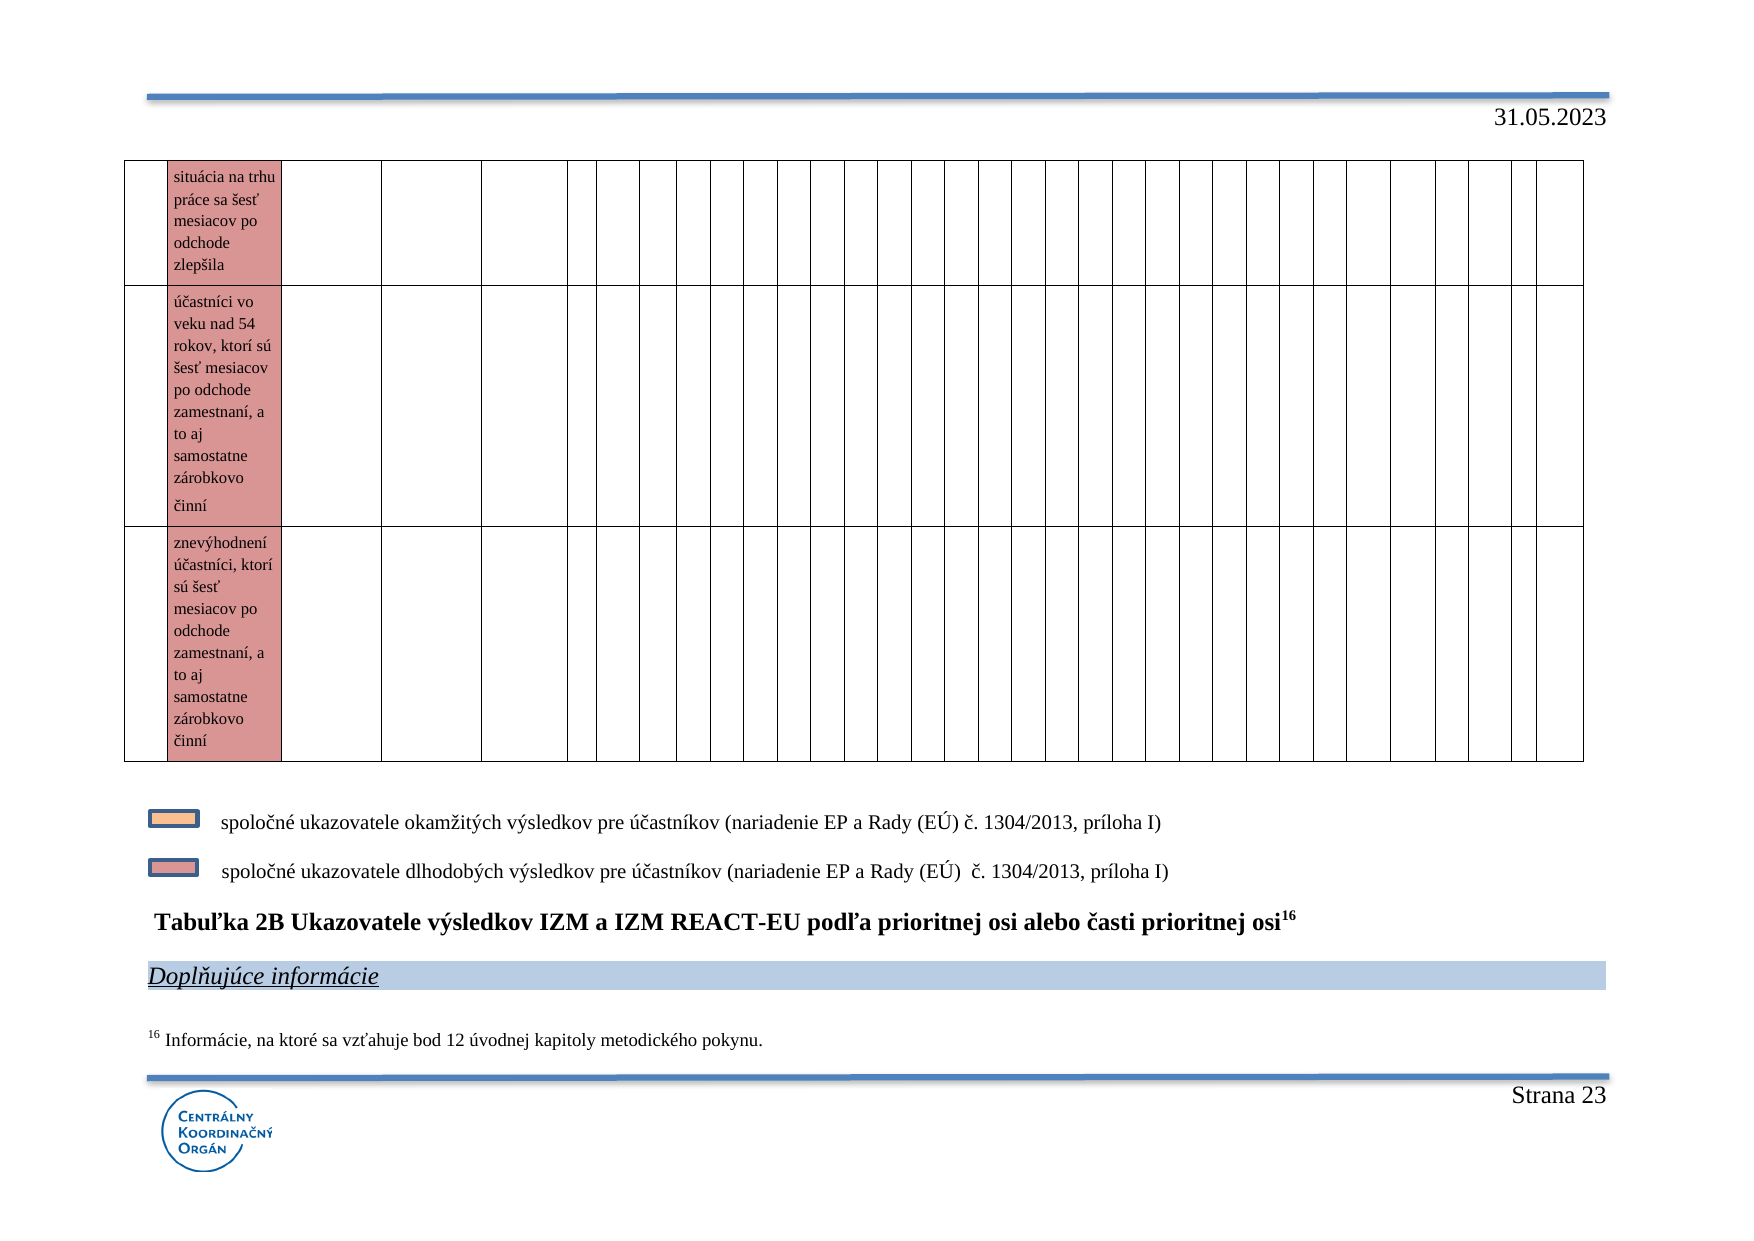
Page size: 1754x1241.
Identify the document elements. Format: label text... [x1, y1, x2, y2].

table_cell [912, 527, 944, 761]
table_cell [282, 161, 381, 285]
table_cell [711, 161, 743, 285]
table_cell [125, 161, 167, 285]
table_cell [282, 286, 381, 526]
table_cell [1537, 161, 1583, 285]
table_cell [282, 527, 381, 761]
table_cell [1247, 286, 1279, 526]
table_cell [1146, 527, 1179, 761]
picture [159, 1088, 272, 1171]
table_cell [1213, 527, 1246, 761]
table_cell [979, 161, 1011, 285]
table_cell [640, 286, 676, 526]
table_cell [1180, 286, 1212, 526]
table_cell [1512, 286, 1536, 526]
table_cell [1280, 286, 1313, 526]
table_cell [1314, 161, 1346, 285]
text spoločné ukazovatele okamžitých výsledkov pre účastníkov (nariadenie EP a Rady (EÚ) č. 1304/2013, príloha I) [148, 810, 1606, 834]
table_cell [640, 161, 676, 285]
table_cell [568, 286, 596, 526]
table_cell [597, 161, 639, 285]
table_cell [1213, 161, 1246, 285]
table_cell [1347, 161, 1390, 285]
table_cell [1012, 286, 1045, 526]
table_cell [1391, 527, 1435, 761]
table_cell [1012, 161, 1045, 285]
table_cell [945, 286, 978, 526]
table_cell [878, 286, 911, 526]
table_cell [1280, 161, 1313, 285]
table_cell [1436, 161, 1468, 285]
table_cell [744, 161, 777, 285]
table_cell [1180, 527, 1212, 761]
table_cell [568, 161, 596, 285]
table_cell [912, 286, 944, 526]
table_cell [778, 286, 810, 526]
table_cell [878, 161, 911, 285]
table_cell [1012, 527, 1045, 761]
table_cell [1079, 527, 1112, 761]
table_cell [1046, 527, 1078, 761]
table_cell [1391, 286, 1435, 526]
table_cell [811, 286, 844, 526]
table_cell [640, 527, 676, 761]
table_cell [1391, 161, 1435, 285]
table_cell [1113, 161, 1145, 285]
table_cell [711, 527, 743, 761]
table_cell [1046, 161, 1078, 285]
table_cell [1314, 527, 1346, 761]
table_cell [1347, 527, 1390, 761]
table_cell [811, 527, 844, 761]
table_cell [382, 527, 481, 761]
table_cell [1247, 527, 1279, 761]
table_cell [482, 161, 567, 285]
table_cell [778, 161, 810, 285]
table_cell [979, 286, 1011, 526]
table_cell [744, 527, 777, 761]
table_cell účastníci vo veku nad 54 rokov, ktorí sú šesť mesiacov po odchode zamestnaní, a to aj samostatne zárobkovo činní [168, 286, 281, 526]
table_cell [1436, 286, 1468, 526]
table_cell [1537, 527, 1583, 761]
table_cell [1113, 527, 1145, 761]
table_cell [979, 527, 1011, 761]
table_cell [677, 286, 710, 526]
table_cell [677, 527, 710, 761]
table_cell [1146, 161, 1179, 285]
table_cell [1512, 527, 1536, 761]
table_cell [945, 527, 978, 761]
table_cell [845, 286, 877, 526]
table_cell účastníci, ktorých situácia na trhu práce sa šesť mesiacov po odchode zlepšila [168, 161, 281, 285]
table_cell znevýhodnení účastníci, ktorí sú šesť mesiacov po odchode zamestnaní, a to aj samostatne zárobkovo činní [168, 527, 281, 761]
table_cell [811, 161, 844, 285]
text Tabuľka 2B Ukazovatele výsledkov IZM a IZM REACT-EU podľa prioritnej osi alebo časti prioritnej osi [148, 907, 1606, 936]
table_cell [1113, 286, 1145, 526]
table_cell [482, 286, 567, 526]
table_cell [1469, 286, 1511, 526]
table_cell [1537, 286, 1583, 526]
table_cell [1347, 286, 1390, 526]
table_cell [382, 161, 481, 285]
table_cell [1436, 527, 1468, 761]
text Doplňujúce informácie [148, 961, 1606, 990]
table_cell [677, 161, 710, 285]
table_cell [597, 527, 639, 761]
table_cell [1247, 161, 1279, 285]
table_cell [1180, 161, 1212, 285]
table_cell [912, 161, 944, 285]
table_cell [125, 286, 167, 526]
table_cell [1079, 161, 1112, 285]
table_cell [845, 527, 877, 761]
table_cell [1079, 286, 1112, 526]
table_cell [482, 527, 567, 761]
table_cell [1280, 527, 1313, 761]
table_cell [744, 286, 777, 526]
table_cell [845, 161, 877, 285]
table_cell [778, 527, 810, 761]
table_cell [597, 286, 639, 526]
table_cell [1046, 286, 1078, 526]
table_cell [1314, 286, 1346, 526]
table_cell [945, 161, 978, 285]
table_cell [125, 527, 167, 761]
table_cell [568, 527, 596, 761]
table_cell [1469, 527, 1511, 761]
table_cell [878, 527, 911, 761]
table_cell [382, 286, 481, 526]
table_cell [711, 286, 743, 526]
table_cell [1469, 161, 1511, 285]
table_cell [1512, 161, 1536, 285]
text spoločné ukazovatele dlhodobých výsledkov pre účastníkov (nariadenie EP a Rady (EÚ) č. 1304/2013, príloha I) [221, 859, 1606, 883]
table_cell [1213, 286, 1246, 526]
table_cell [1146, 286, 1179, 526]
